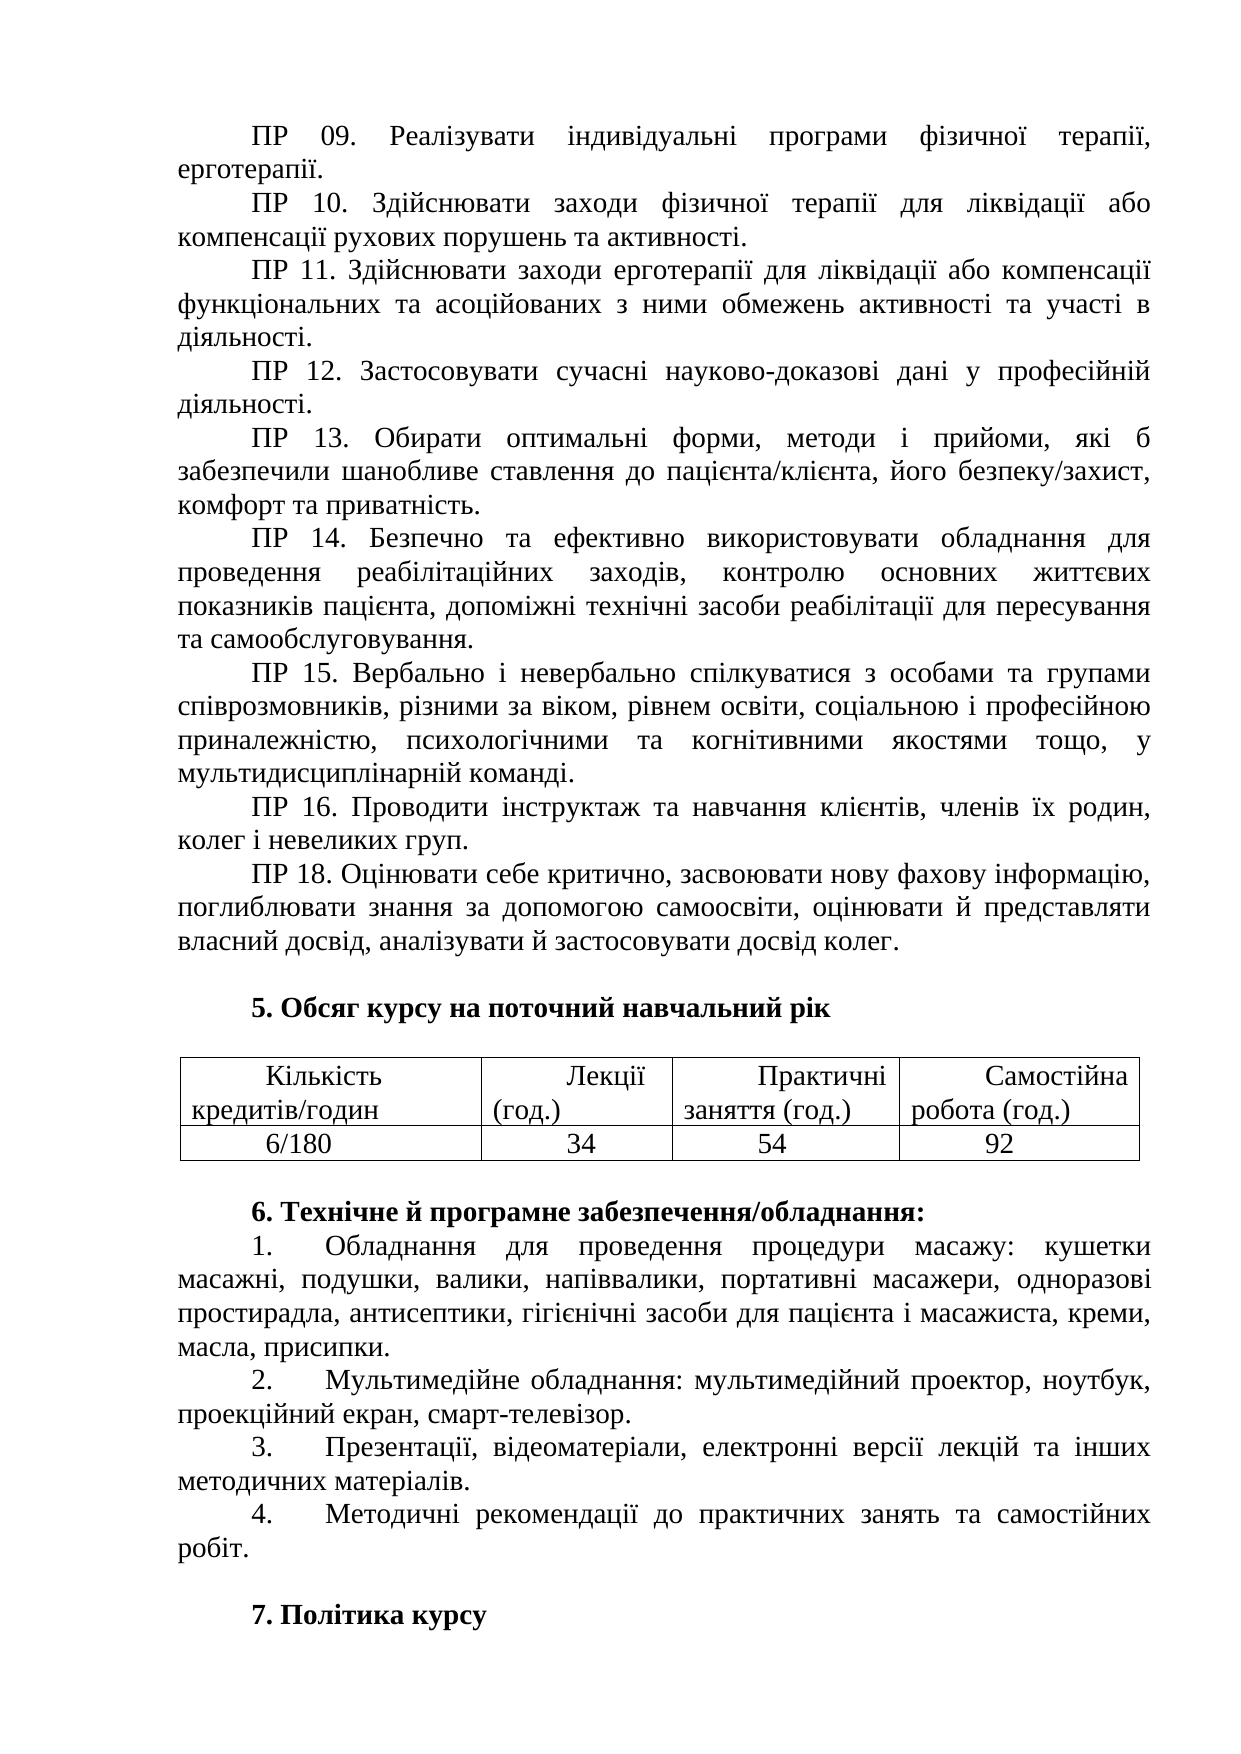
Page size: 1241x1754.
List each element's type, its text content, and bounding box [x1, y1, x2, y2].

table_cell 92 [900, 1126, 1139, 1160]
list ПР 18. Оцінювати себе критично, засвоювати нову фахову інформацію, поглиблювати знання за допомогою самоосвіти, оцінювати й представляти власний досвід, аналізувати й застосовувати досвід колег. [177, 856, 1152, 957]
table_cell 54 [673, 1126, 899, 1160]
text ПР 09. Реалізувати індивідуальні програми фізичної терапії, ерготерапії. [177, 118, 1152, 185]
text ПР 15. Вербально і невербально спілкуватися з особами та групами співрозмовників, різними за віком, рівнем освіти, соціальною і професійною приналежністю, психологічними та когнітивними якостями тощо, у мультидисциплінарній команді. [177, 655, 1152, 789]
text 7. Політика курсу [177, 1597, 1152, 1631]
text ПР 14. Безпечно та ефективно використовувати обладнання для проведення реабілітаційних заходів, контролю основних життєвих показників пацієнта, допоміжні технічні засоби реабілітації для пересування та самообслуговування. [177, 521, 1152, 655]
text ПР 13. Обирати оптимальні форми, методи і прийоми, які б забезпечили шанобливе ставлення до пацієнта/клієнта, його безпеку/захист, комфорт та приватність. [177, 420, 1152, 521]
table_header Практичні заняття (год.) [673, 1058, 899, 1125]
text ПР 12. Застосовувати сучасні науково-доказові дані у професійній діяльності. [177, 353, 1152, 420]
list Презентації, відеоматеріали, електронні версії лекцій та інших методичних матеріалів. [177, 1429, 1152, 1496]
text ПР 16. Проводити інструктаж та навчання клієнтів, членів їх родин, колег і невеликих груп. [177, 789, 1152, 856]
table_cell 34 [482, 1126, 672, 1160]
list Мультимедійне обладнання: мультимедійний проектор, ноутбук, проекційний екран, смарт-телевізор. [177, 1362, 1152, 1429]
list Методичні рекомендації до практичних занять та самостійних робіт. [177, 1496, 1152, 1563]
table_header Самостійна робота (год.) [900, 1058, 1139, 1125]
text ПР 10. Здійснювати заходи фізичної терапії для ліквідації або компенсації рухових порушень та активності. [177, 185, 1152, 252]
text 5. Обсяг курсу на поточний навчальний рік [177, 990, 1152, 1024]
table_header Кількість кредитів/годин [181, 1058, 481, 1125]
list 6. Технічне й програмне забезпечення/обладнання: [177, 1194, 1152, 1228]
table_header Лекції (год.) [482, 1058, 672, 1125]
list Обладнання для проведення процедури масажу: кушетки масажні, подушки, валики, напіввалики, портативні масажери, одноразові простирадла, антисептики, гігієнічні засоби для пацієнта і масажиста, креми, масла, присипки. [177, 1228, 1152, 1362]
table_cell 6/180 [181, 1126, 481, 1160]
text ПР 11. Здійснювати заходи ерготерапії для ліквідації або компенсації функціональних та асоційованих з ними обмежень активності та участі в діяльності. [177, 252, 1152, 353]
